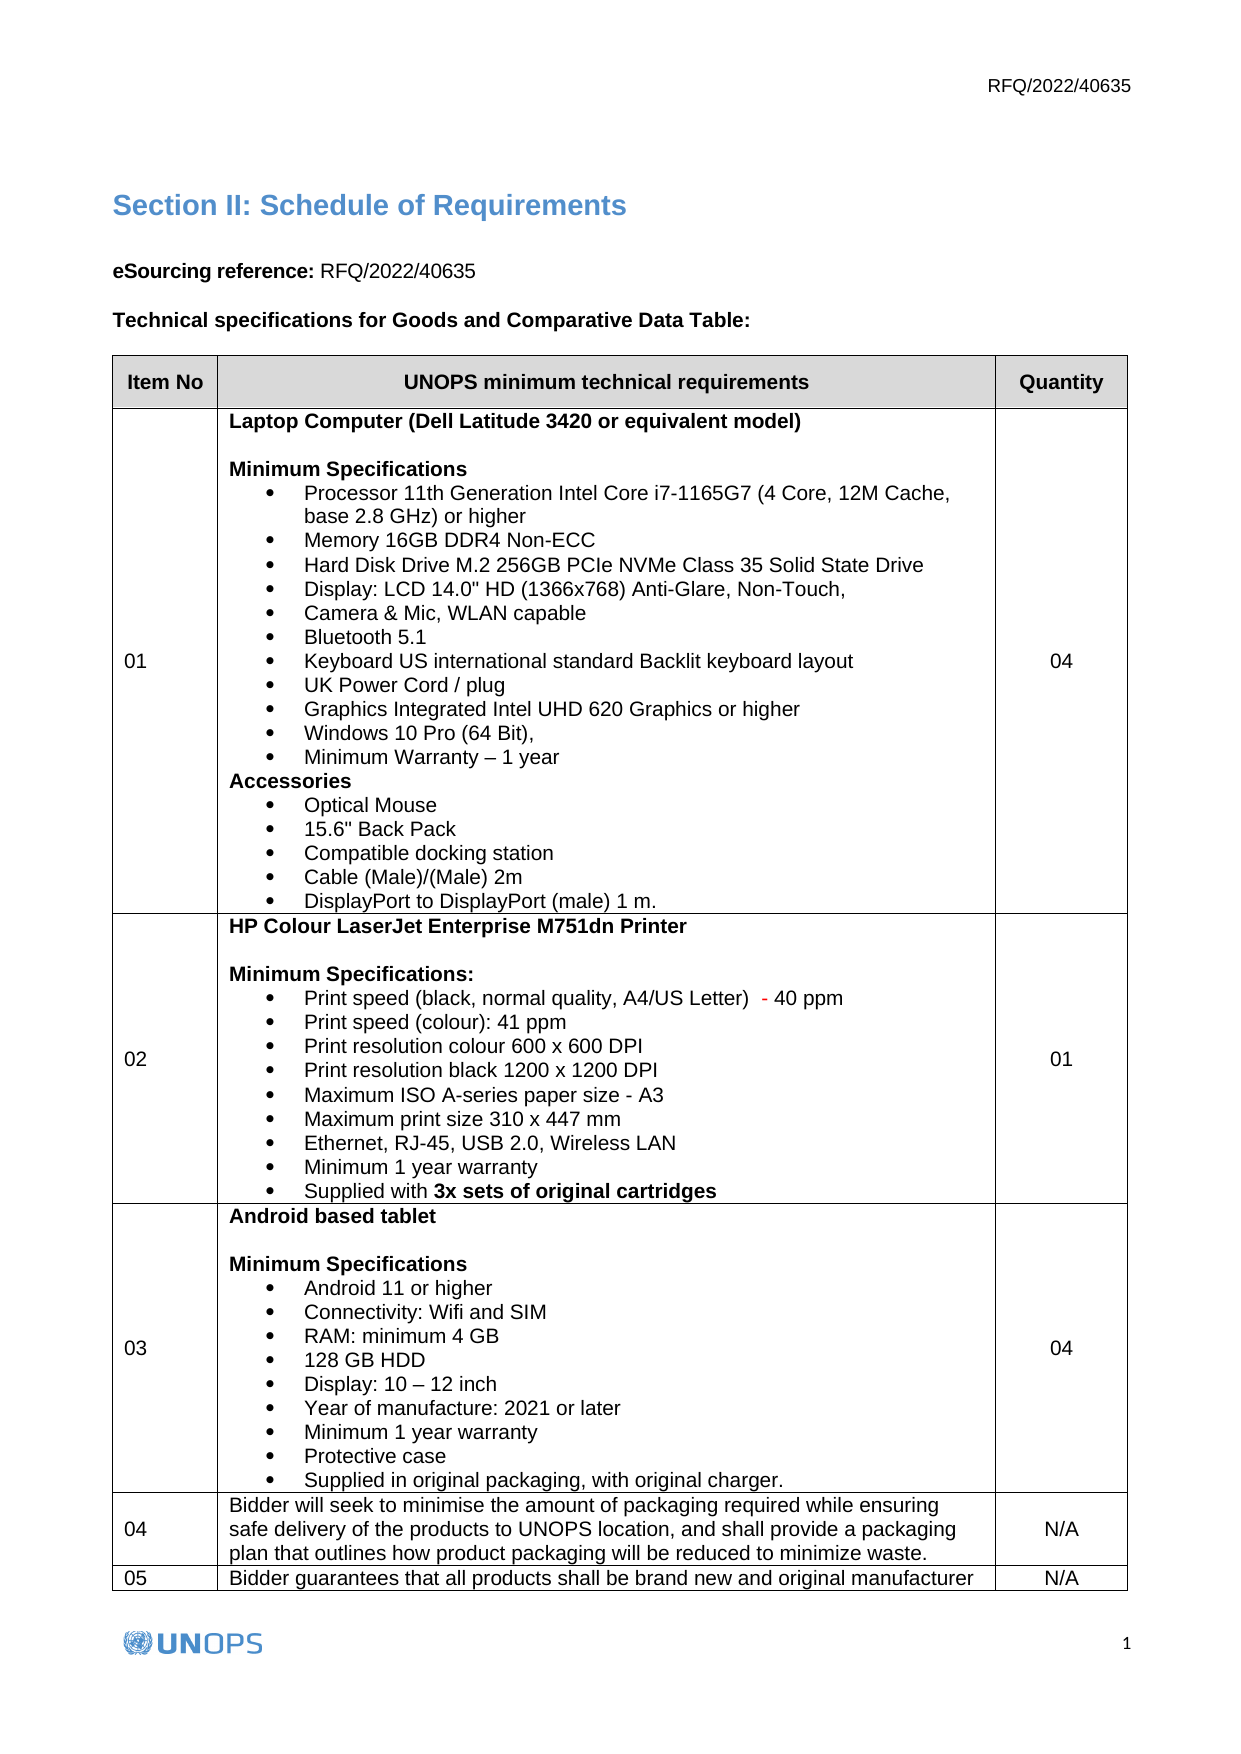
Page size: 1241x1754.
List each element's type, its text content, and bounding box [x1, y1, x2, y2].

table_cell 04 [996, 1204, 1127, 1492]
picture [123, 1631, 262, 1655]
table_cell N/A [996, 1566, 1127, 1590]
table_header UNOPS minimum technical requirements [218, 356, 995, 407]
table_cell 01 [113, 409, 217, 913]
table_cell 04 [996, 409, 1127, 913]
table_cell HP Colour LaserJet Enterprise M751dn Printer Minimum Specifications: Print speed (black, normal quality, A4/US Letter) - 40 ppm Print speed (colour): 41 ppm Print resolution colour 600 x 600 DPI Print resolution black 1200 x 1200 DPI Maximum ISO A-series paper size - A3 Maximum print size 310 x 447 mm Ethernet, RJ-45, USB 2.0, Wireless LAN Minimum 1 year warranty Supplied with 3x sets of original cartridges [218, 914, 995, 1203]
table_header Quantity [996, 356, 1127, 407]
table_cell 04 [113, 1493, 217, 1565]
table_cell Laptop Computer (Dell Latitude 3420 or equivalent model) Minimum Specifications Processor 11th Generation Intel Core i7-1165G7 (4 Core, 12M Cache, base 2.8 GHz) or higher Memory 16GB DDR4 Non-ECC Hard Disk Drive M.2 256GB PCIe NVMe Class 35 Solid State Drive Display: LCD 14.0" HD (1366x768) Anti-Glare, Non-Touch, Camera & Mic, WLAN capable Bluetooth 5.1 Keyboard US international standard Backlit keyboard layout UK Power Cord / plug Graphics Integrated Intel UHD 620 Graphics or higher Windows 10 Pro (64 Bit), Minimum Warranty – 1 year Accessories Optical Mouse 15.6" Back Pack Compatible docking station Cable (Male)/(Male) 2m DisplayPort to DisplayPort (male) 1 m. [218, 409, 995, 913]
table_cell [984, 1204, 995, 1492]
text Technical specifications for Goods and Comparative Data Table: [112, 307, 1128, 331]
text Section II: Schedule of Requirements [112, 187, 1128, 221]
table_cell 02 [113, 914, 217, 1203]
table_header Item No [113, 356, 217, 407]
text eSourcing reference: RFQ/2022/40635 [112, 258, 1128, 282]
table_cell 01 [996, 914, 1127, 1203]
table_cell Bidder will seek to minimise the amount of packaging required while ensuring safe delivery of the products to UNOPS location, and shall provide a packaging plan that outlines how product packaging will be reduced to minimize waste. [218, 1493, 995, 1565]
table_cell N/A [996, 1493, 1127, 1565]
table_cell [218, 1566, 995, 1590]
table_cell 03 [113, 1204, 217, 1492]
table_cell 05 [113, 1566, 217, 1590]
